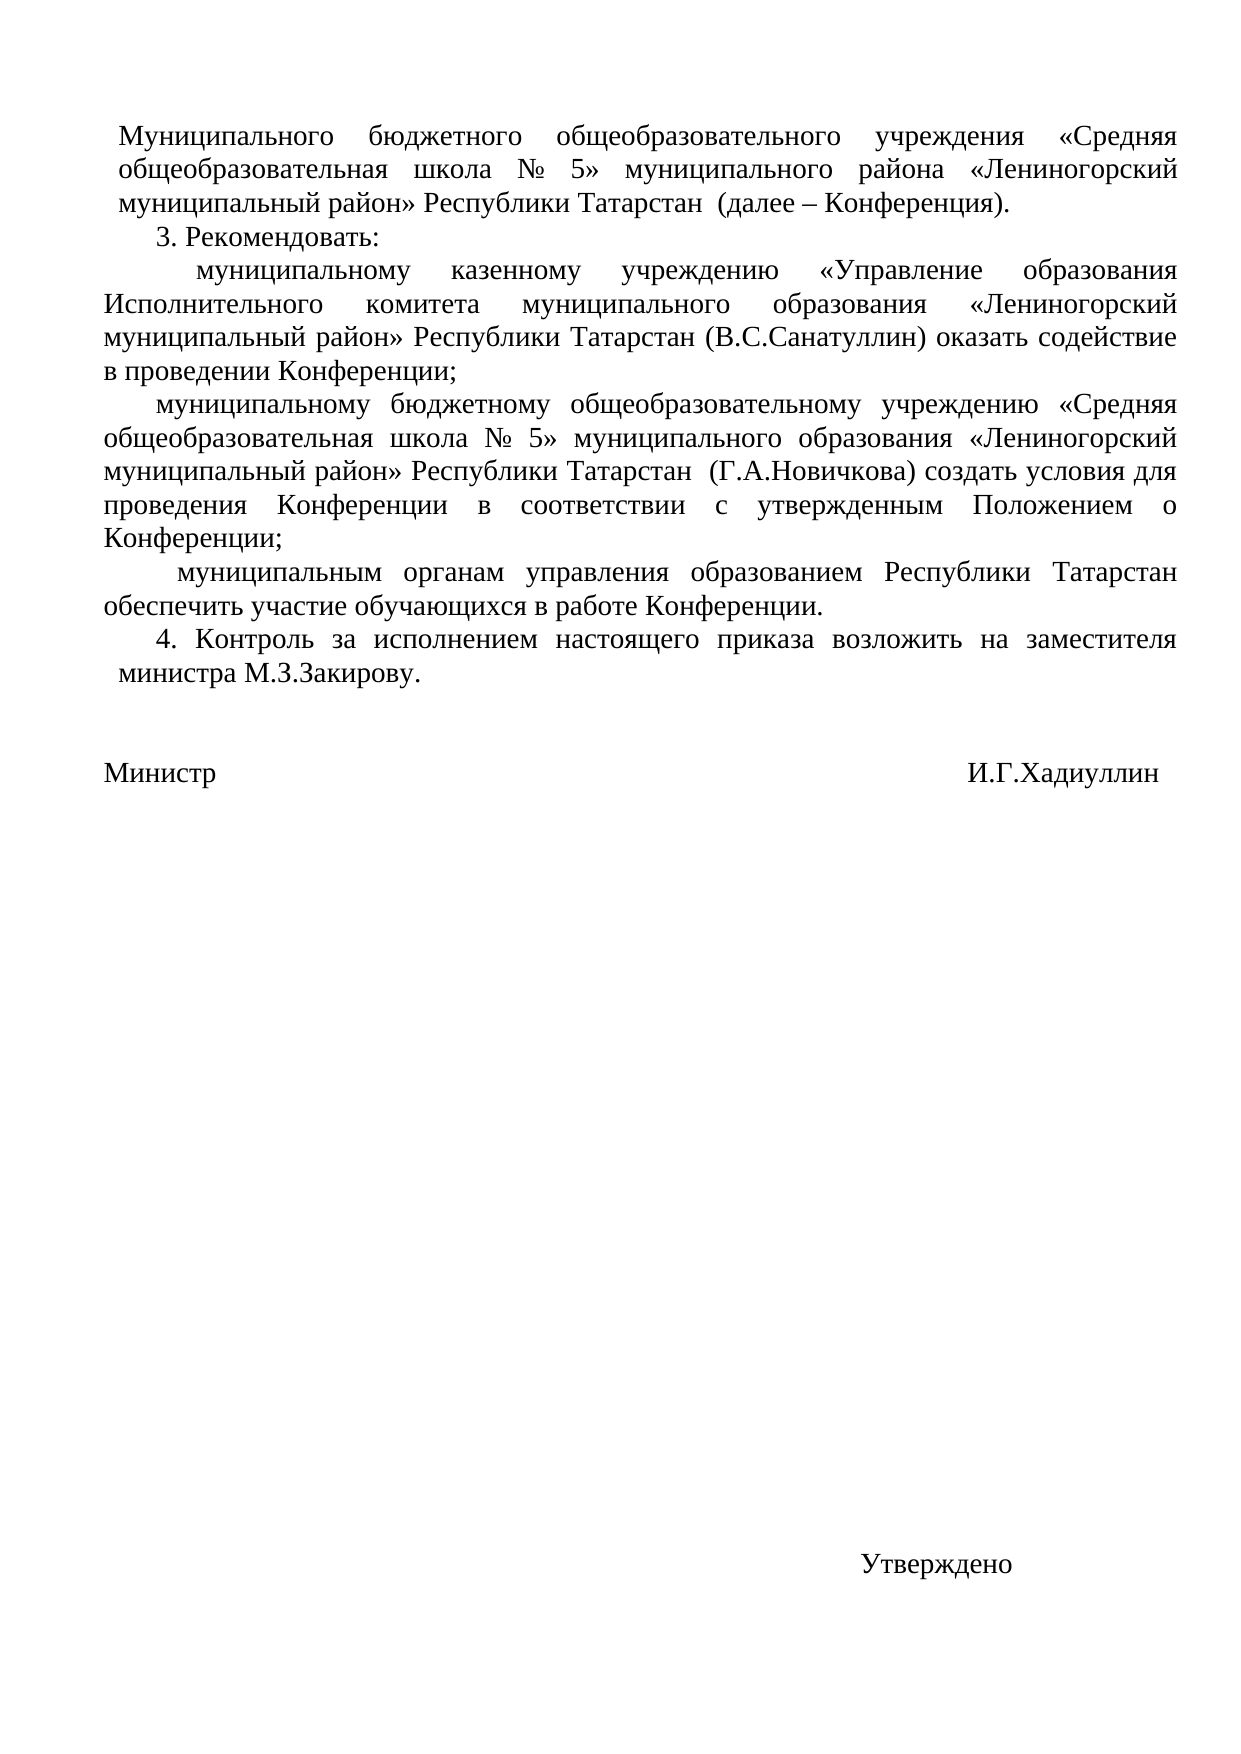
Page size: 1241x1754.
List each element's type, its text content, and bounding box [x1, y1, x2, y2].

text муниципальным органам управления образованием Республики Татарстан обеспечить участие обучающихся в работе Конференции. [103, 554, 1178, 621]
text Утверждено [118, 1546, 1178, 1579]
text 4. Контроль за исполнением настоящего приказа возложить на заместителя министра М.З.Закирову. [118, 621, 1178, 688]
text 3. Рекомендовать: [103, 219, 1178, 252]
text муниципальному казенному учреждению «Управление образования Исполнительного комитета муниципального образования «Лениногорский муниципальный район» Республики Татарстан (В.С.Санатуллин) оказать содействие в проведении Конференции; [103, 252, 1178, 386]
text Министр И.Г.Хадиуллин [103, 755, 1178, 789]
text муниципальному бюджетному общеобразовательному учреждению «Средняя общеобразовательная школа № 5» муниципального образования «Лениногорский муниципальный район» Республики Татарстан (Г.А.Новичкова) создать условия для проведения Конференции в соответствии с утвержденным Положением о Конференции; [103, 386, 1178, 554]
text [118, 118, 1178, 219]
